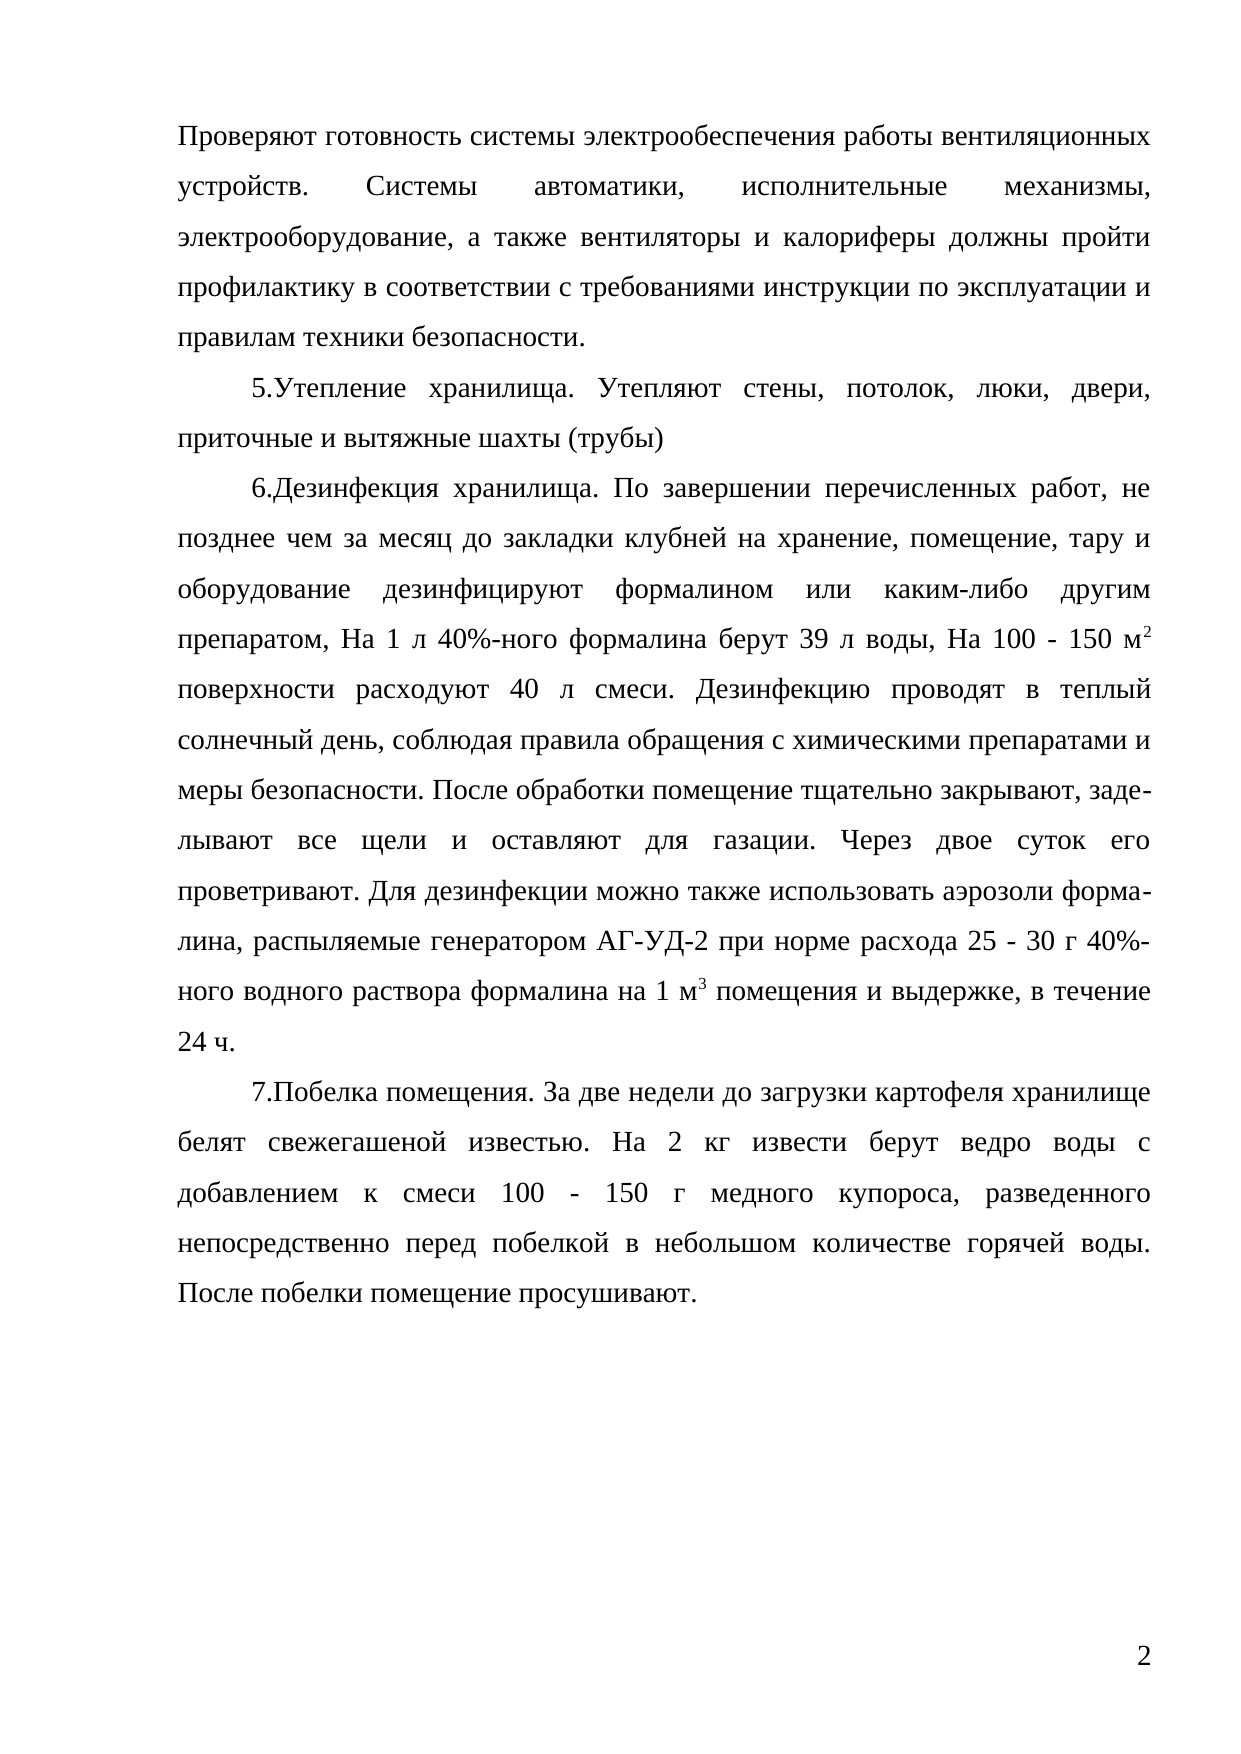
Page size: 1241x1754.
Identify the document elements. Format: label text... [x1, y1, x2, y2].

text 5.Утепление хранилища. Утепляют стены, потолок, люки, двери, приточные и вытяжные шахты (трубы) [177, 370, 1152, 453]
text 7.Побелка помещения. За две недели до загрузки картофеля хранилище белят свежегашеной известью. На извести берут ведро воды с добавлением к смеси 100 - медного купороса, разведенного непосредственно перед побелкой в небольшом количестве горячей воды. После побелки помещение просушивают. [177, 1074, 1152, 1309]
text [177, 118, 1152, 353]
text 6.Дезинфекция хранилища. По завершении перечисленных работ, не позднее чем за месяц до закладки клубней на хранение, помещение, тару и оборудование дезинфицируют формалином или каким-либо другим препаратом, На 40%-ного формалина берут воды, На 100 - поверхности расходуют смеси. Дезинфекцию проводят в теплый солнечный день, соблюдая правила обращения с химическими препаратами и меры безопасности. После обработки помещение тщательно закрывают, заделывают все щели и оставляют для газации. Через двое суток его проветривают. Для дезинфекции можно также использовать аэрозоли формалина, распыляемые генератором АГ-УД-2 при норме расхода 25 - 40%-ного водного раствора формалина на помещения и выдержке, в течение 24 ч. [177, 470, 1152, 1057]
